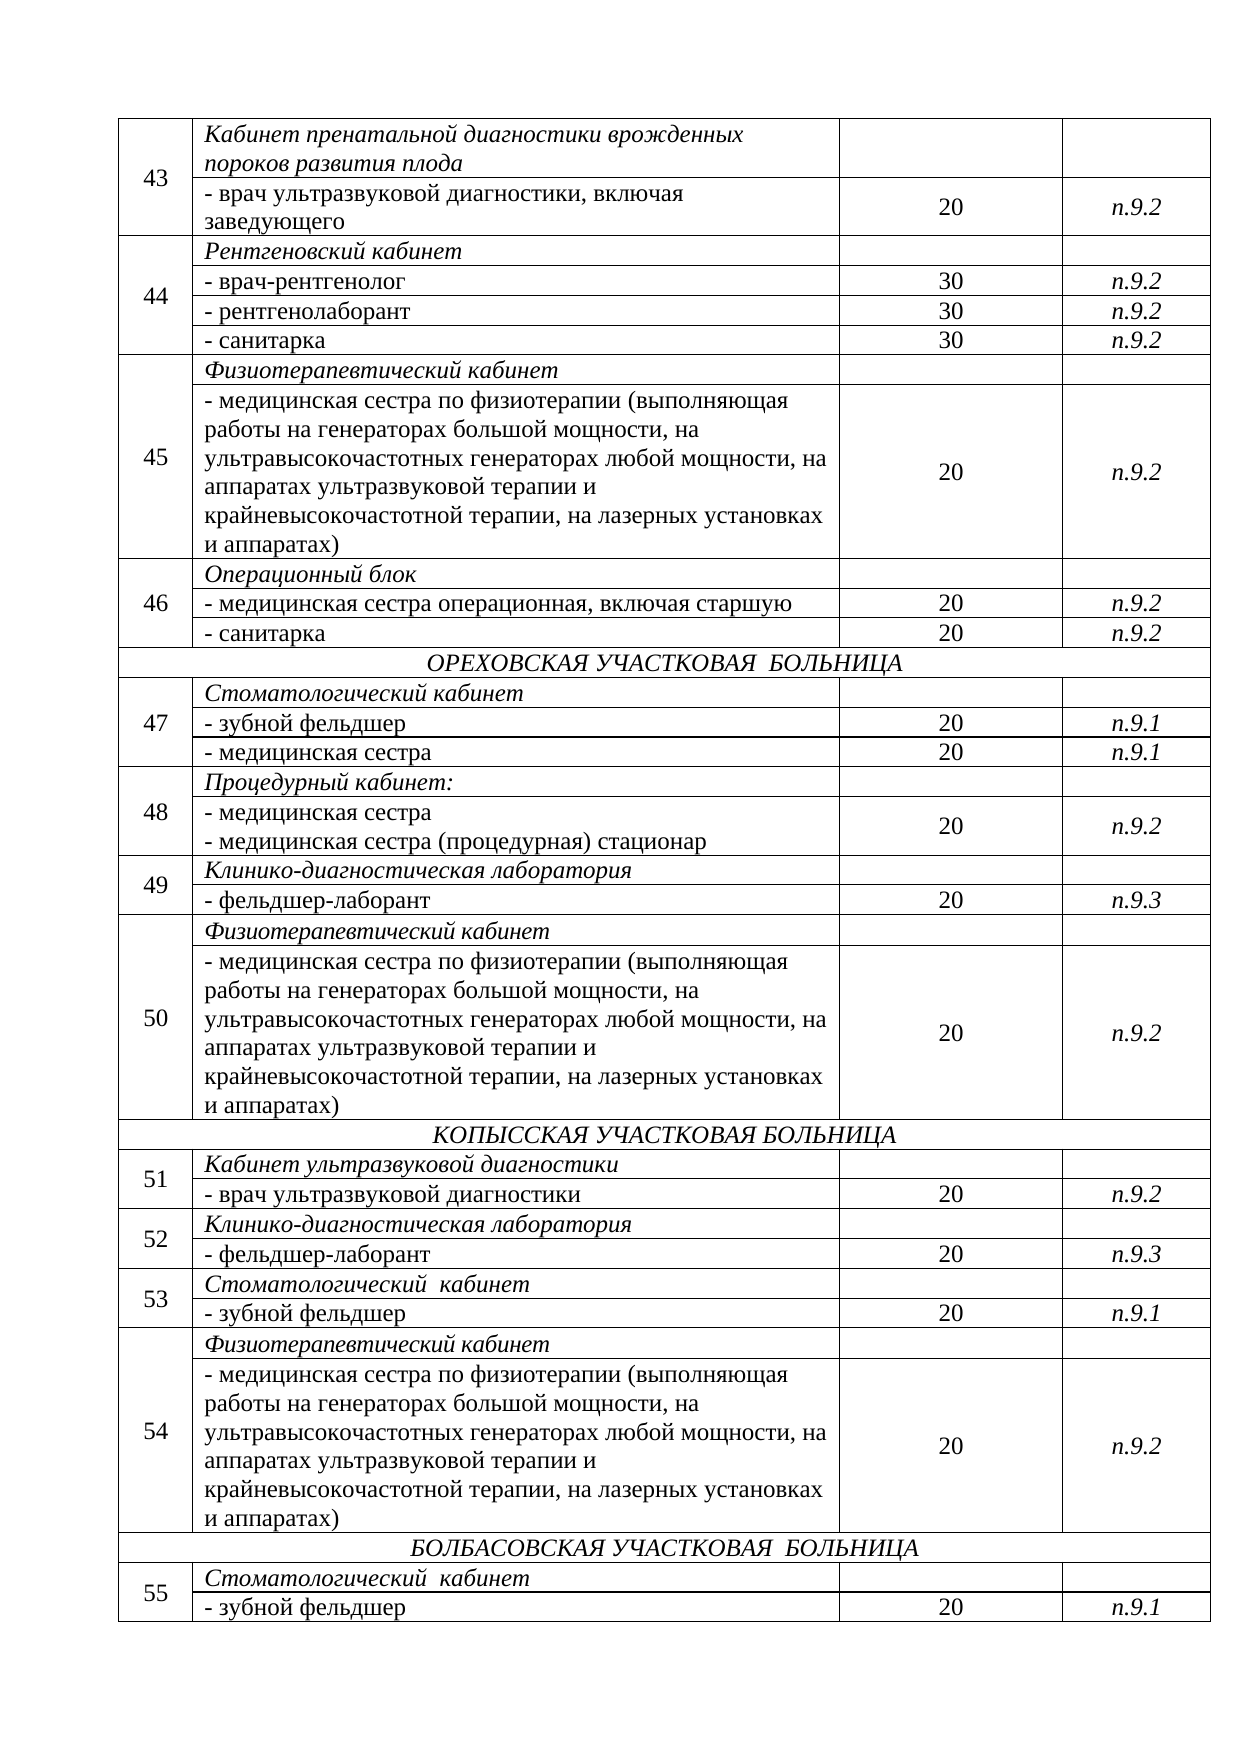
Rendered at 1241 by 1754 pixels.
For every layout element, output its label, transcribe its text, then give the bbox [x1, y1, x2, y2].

table_cell п.9.2 [1063, 326, 1210, 354]
table_cell Рентгеновский кабинет [193, 236, 839, 265]
table_cell [840, 678, 1062, 707]
table_cell [840, 1209, 1062, 1238]
table_cell п.9.2 [1063, 296, 1210, 324]
table_cell - медицинская сестра - медицинская сестра (процедурная) стационар [193, 797, 839, 854]
table_cell - фельдшер-лаборант [193, 1239, 839, 1268]
table_cell 48 [119, 767, 192, 854]
table_cell Процедурный кабинет: [193, 767, 839, 796]
table_cell Кабинет пренатальной диагностики врожденных пороков развития плода [193, 119, 839, 177]
table_cell [1063, 559, 1210, 587]
table_cell 20 [840, 1593, 1062, 1621]
table_cell - санитарка [193, 618, 839, 647]
table_cell п.9.2 [1063, 266, 1210, 295]
table_cell [840, 559, 1062, 587]
table_cell - зубной фельдшер [193, 1593, 839, 1621]
table_cell 20 [840, 885, 1062, 914]
table_cell - врач-рентгенолог [193, 266, 839, 295]
table_cell Стоматологический кабинет [193, 1269, 839, 1297]
table_cell 20 [840, 1299, 1062, 1327]
table_cell Физиотерапевтический кабинет [193, 355, 839, 384]
table_cell Физиотерапевтический кабинет [193, 915, 839, 945]
table_cell Стоматологический кабинет [193, 1563, 839, 1591]
table_cell п.9.2 [1063, 1359, 1210, 1532]
table_cell 20 [840, 385, 1062, 558]
table_cell - санитарка [193, 326, 839, 354]
table_cell 54 [119, 1328, 192, 1532]
table_cell 30 [840, 266, 1062, 295]
table_cell 51 [119, 1150, 192, 1208]
table_cell Физиотерапевтический кабинет [193, 1328, 839, 1358]
table_cell 49 [119, 856, 192, 914]
table_cell [840, 355, 1062, 384]
table_cell 43 [119, 119, 192, 235]
table_cell Операционный блок [193, 559, 839, 587]
table_cell [1063, 915, 1210, 945]
table_cell 47 [119, 678, 192, 766]
table_cell 20 [840, 618, 1062, 647]
table_cell п.9.1 [1063, 1593, 1210, 1621]
table_cell 53 [119, 1269, 192, 1327]
table_cell 20 [840, 946, 1062, 1119]
table_cell 50 [119, 915, 192, 1119]
table_cell 20 [840, 1239, 1062, 1268]
table_cell Стоматологический кабинет [193, 678, 839, 707]
table_cell 52 [119, 1209, 192, 1268]
table_cell 44 [119, 236, 192, 354]
table_cell Клинико-диагностическая лаборатория [193, 856, 839, 884]
table_cell п.9.2 [1063, 385, 1210, 558]
table_cell [1063, 856, 1210, 884]
table_cell 20 [840, 589, 1062, 617]
table_cell [840, 856, 1062, 884]
table_cell 20 [840, 797, 1062, 854]
table_cell п.9.1 [1063, 1299, 1210, 1327]
table_cell - медицинская сестра [193, 738, 839, 766]
table_cell п.9.2 [1063, 589, 1210, 617]
table_cell п.9.3 [1063, 1239, 1210, 1268]
table_cell [840, 1328, 1062, 1358]
table_cell [1063, 1328, 1210, 1358]
table_cell [1063, 355, 1210, 384]
table_cell - врач ультразвуковой диагностики [193, 1179, 839, 1208]
table_cell п.9.2 [1063, 618, 1210, 647]
table_cell п.9.2 [1063, 946, 1210, 1119]
table_cell п.9.3 [1063, 885, 1210, 914]
table_cell Кабинет ультразвуковой диагностики [193, 1150, 839, 1178]
table_cell КОПЫССКАЯ УЧАСТКОВАЯ БОЛЬНИЦА [119, 1120, 1210, 1148]
table_cell 20 [840, 708, 1062, 736]
table_cell [840, 1269, 1062, 1297]
table_cell [840, 767, 1062, 796]
table_cell 45 [119, 355, 192, 558]
table_cell [840, 119, 1062, 177]
table_cell БОЛБАСОВСКАЯ УЧАСТКОВАЯ БОЛЬНИЦА [119, 1533, 1210, 1562]
table_cell [1063, 1563, 1210, 1591]
table_cell [840, 915, 1062, 945]
table_cell ОРЕХОВСКАЯ УЧАСТКОВАЯ БОЛЬНИЦА [119, 648, 1210, 677]
table_cell [840, 1150, 1062, 1178]
table_cell - врач ультразвуковой диагностики, включая заведующего [193, 178, 839, 235]
table_cell [1063, 236, 1210, 265]
table_cell - зубной фельдшер [193, 1299, 839, 1327]
table_cell 20 [840, 1179, 1062, 1208]
table_cell п.9.2 [1063, 1179, 1210, 1208]
table_cell - зубной фельдшер [193, 708, 839, 736]
table_cell [840, 1563, 1062, 1591]
table_cell п.9.2 [1063, 178, 1210, 235]
table_cell - рентгенолаборант [193, 296, 839, 324]
table_cell [1063, 1209, 1210, 1238]
table_cell 20 [840, 738, 1062, 766]
table_cell - фельдшер-лаборант [193, 885, 839, 914]
table_cell - медицинская сестра операционная, включая старшую [193, 589, 839, 617]
table_cell [1063, 119, 1210, 177]
table_cell п.9.2 [1063, 797, 1210, 854]
table_cell [1063, 767, 1210, 796]
table_cell 46 [119, 559, 192, 647]
table_cell 20 [840, 178, 1062, 235]
table_cell [840, 236, 1062, 265]
table_cell [1063, 678, 1210, 707]
table_cell 30 [840, 326, 1062, 354]
table_cell 30 [840, 296, 1062, 324]
table_cell [1063, 1150, 1210, 1178]
table_cell п.9.1 [1063, 738, 1210, 766]
table_cell [1063, 1269, 1210, 1297]
table_cell 55 [119, 1563, 192, 1621]
table_cell п.9.1 [1063, 708, 1210, 736]
table_cell 20 [840, 1359, 1062, 1532]
table_cell Клинико-диагностическая лаборатория [193, 1209, 839, 1238]
